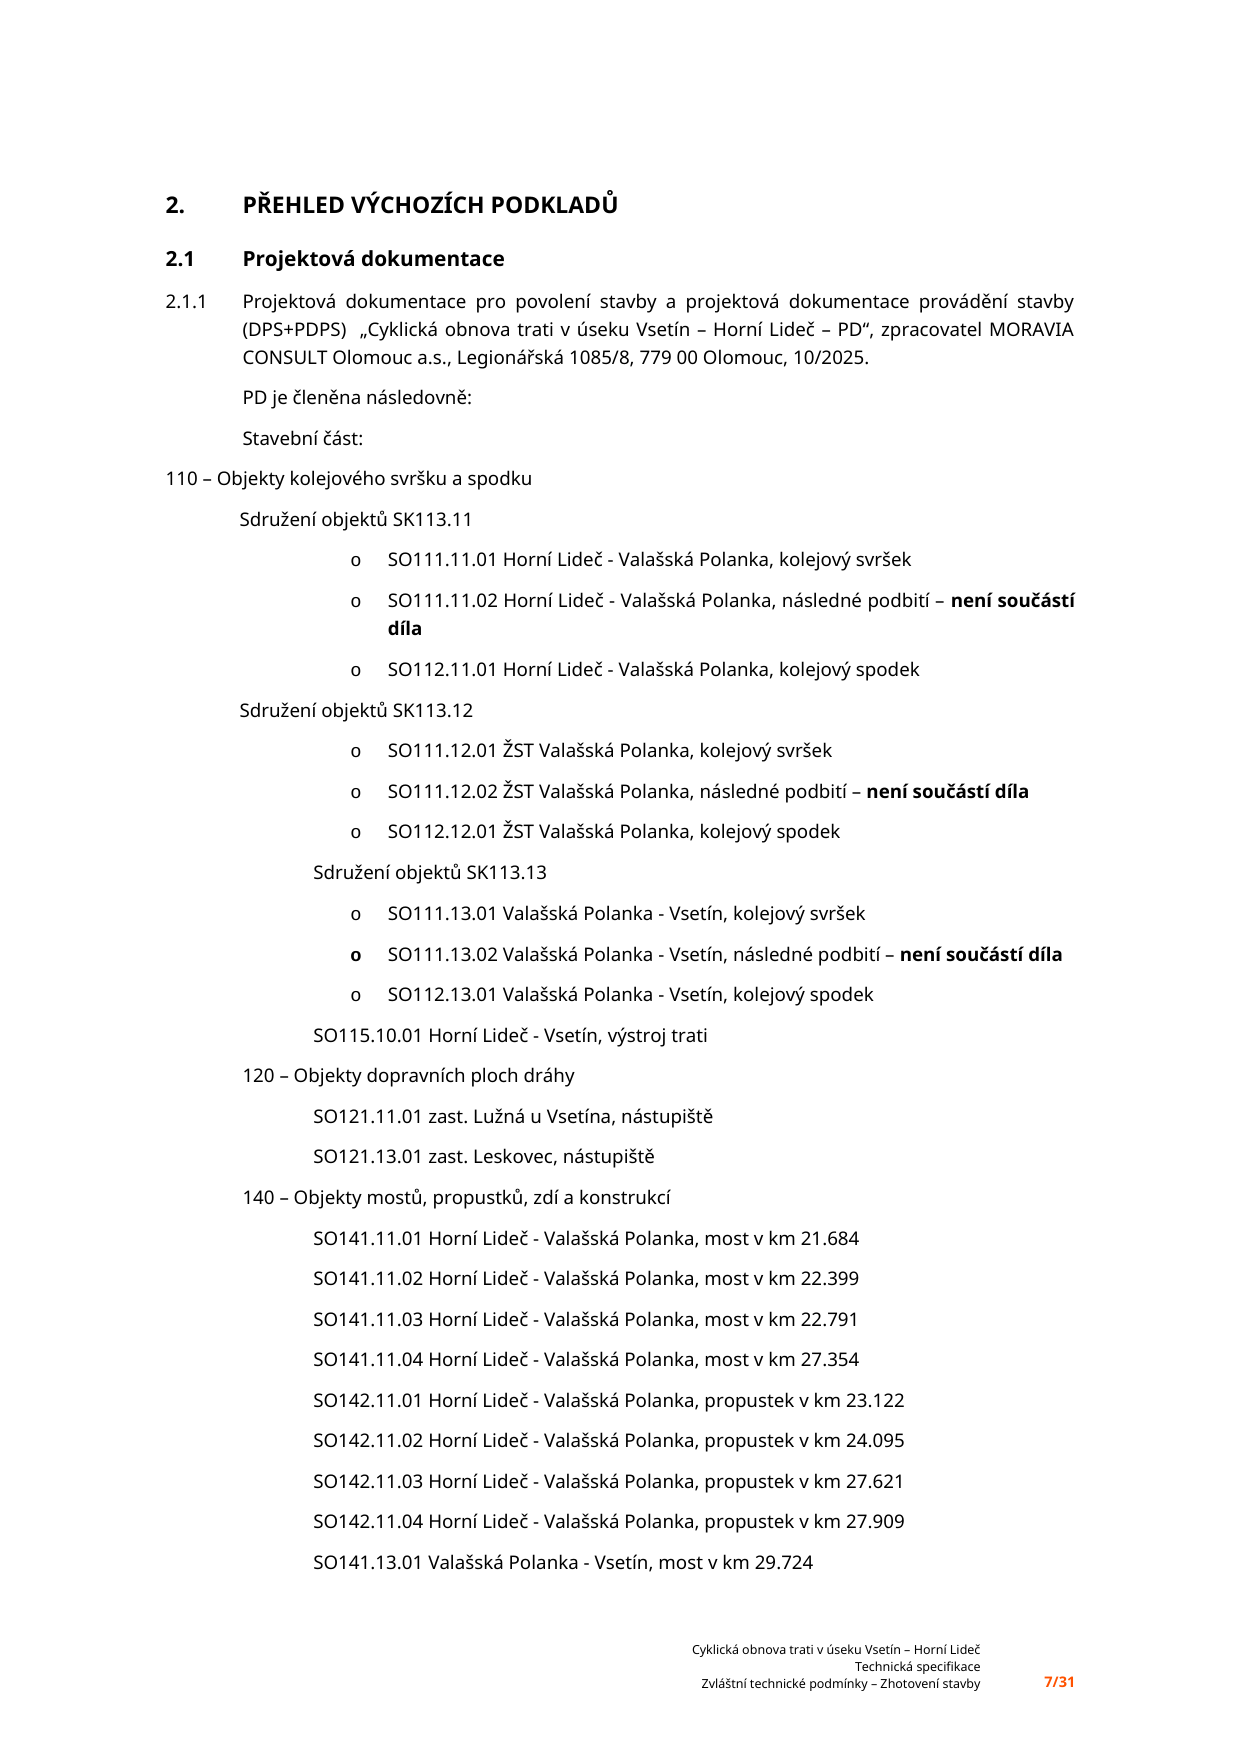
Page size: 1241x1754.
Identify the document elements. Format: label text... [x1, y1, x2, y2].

list Sdružení objektů SK113.13 [313, 859, 1075, 885]
list SO121.11.01 zast. Lužná u Vsetína, nástupiště [313, 1103, 1075, 1129]
list SO141.11.01 Horní Lideč - Valašská Polanka, most v km 21.684 [313, 1225, 1075, 1250]
list SO112.12.01 ŽST Valašská Polanka, kolejový spodek [350, 819, 1075, 844]
text Projektová dokumentace [165, 244, 1075, 273]
list 110 – Objekty kolejového svršku a spodku [165, 466, 1075, 491]
list SO111.11.01 Horní Lideč - Valašská Polanka, kolejový svršek [350, 547, 1075, 572]
list SO142.11.04 Horní Lideč - Valašská Polanka, propustek v km 27.909 [313, 1508, 1075, 1534]
list SO112.11.01 Horní Lideč - Valašská Polanka, kolejový spodek [350, 656, 1075, 682]
list SO121.13.01 zast. Leskovec, nástupiště [313, 1144, 1075, 1169]
list SO112.13.01 Valašská Polanka - Vsetín, kolejový spodek [350, 982, 1075, 1007]
list 120 – Objekty dopravních ploch dráhy [242, 1063, 1075, 1088]
list SO115.10.01 Horní Lideč - Vsetín, výstroj trati [313, 1022, 1075, 1048]
list SO111.12.01 ŽST Valašská Polanka, kolejový svršek [350, 737, 1075, 763]
list SO141.11.03 Horní Lideč - Valašská Polanka, most v km 22.791 [313, 1306, 1075, 1331]
list SO142.11.03 Horní Lideč - Valašská Polanka, propustek v km 27.621 [313, 1468, 1075, 1493]
list Sdružení objektů SK113.11 [239, 506, 1075, 532]
list Stavební část: [242, 425, 1075, 451]
list SO141.13.01 Valašská Polanka - Vsetín, most v km 29.724 [313, 1549, 1075, 1574]
list SO141.11.02 Horní Lideč - Valašská Polanka, most v km 22.399 [313, 1265, 1075, 1291]
list SO111.13.02 Valašská Polanka - Vsetín, následné podbití – není součástí díla [350, 941, 1075, 967]
list SO142.11.01 Horní Lideč - Valašská Polanka, propustek v km 23.122 [313, 1387, 1075, 1412]
text Projektová dokumentace pro povolení stavby a projektová dokumentace provádění stavby (DPS+PDPS) „Cyklická obnova trati v úseku Vsetín – Horní Lideč – PD“, zpracovatel MORAVIA CONSULT Olomouc a.s., Legionářská 1085/8, 779 00 Olomouc, 10/2025. [165, 288, 1075, 369]
list SO111.11.02 Horní Lideč - Valašská Polanka, následné podbití – není součástí díla [350, 587, 1075, 641]
list PD je členěna následovně: [242, 384, 1075, 410]
list Sdružení objektů SK113.12 [239, 697, 1075, 722]
list SO111.13.01 Valašská Polanka - Vsetín, kolejový svršek [350, 900, 1075, 926]
text PŘEHLED VÝCHOZÍCH PODKLADŮ [165, 189, 1075, 220]
list SO141.11.04 Horní Lideč - Valašská Polanka, most v km 27.354 [313, 1346, 1075, 1372]
list SO111.12.02 ŽST Valašská Polanka, následné podbití – není součástí díla [350, 778, 1075, 804]
list 140 – Objekty mostů, propustků, zdí a konstrukcí [242, 1184, 1075, 1210]
list SO142.11.02 Horní Lideč - Valašská Polanka, propustek v km 24.095 [313, 1427, 1075, 1453]
